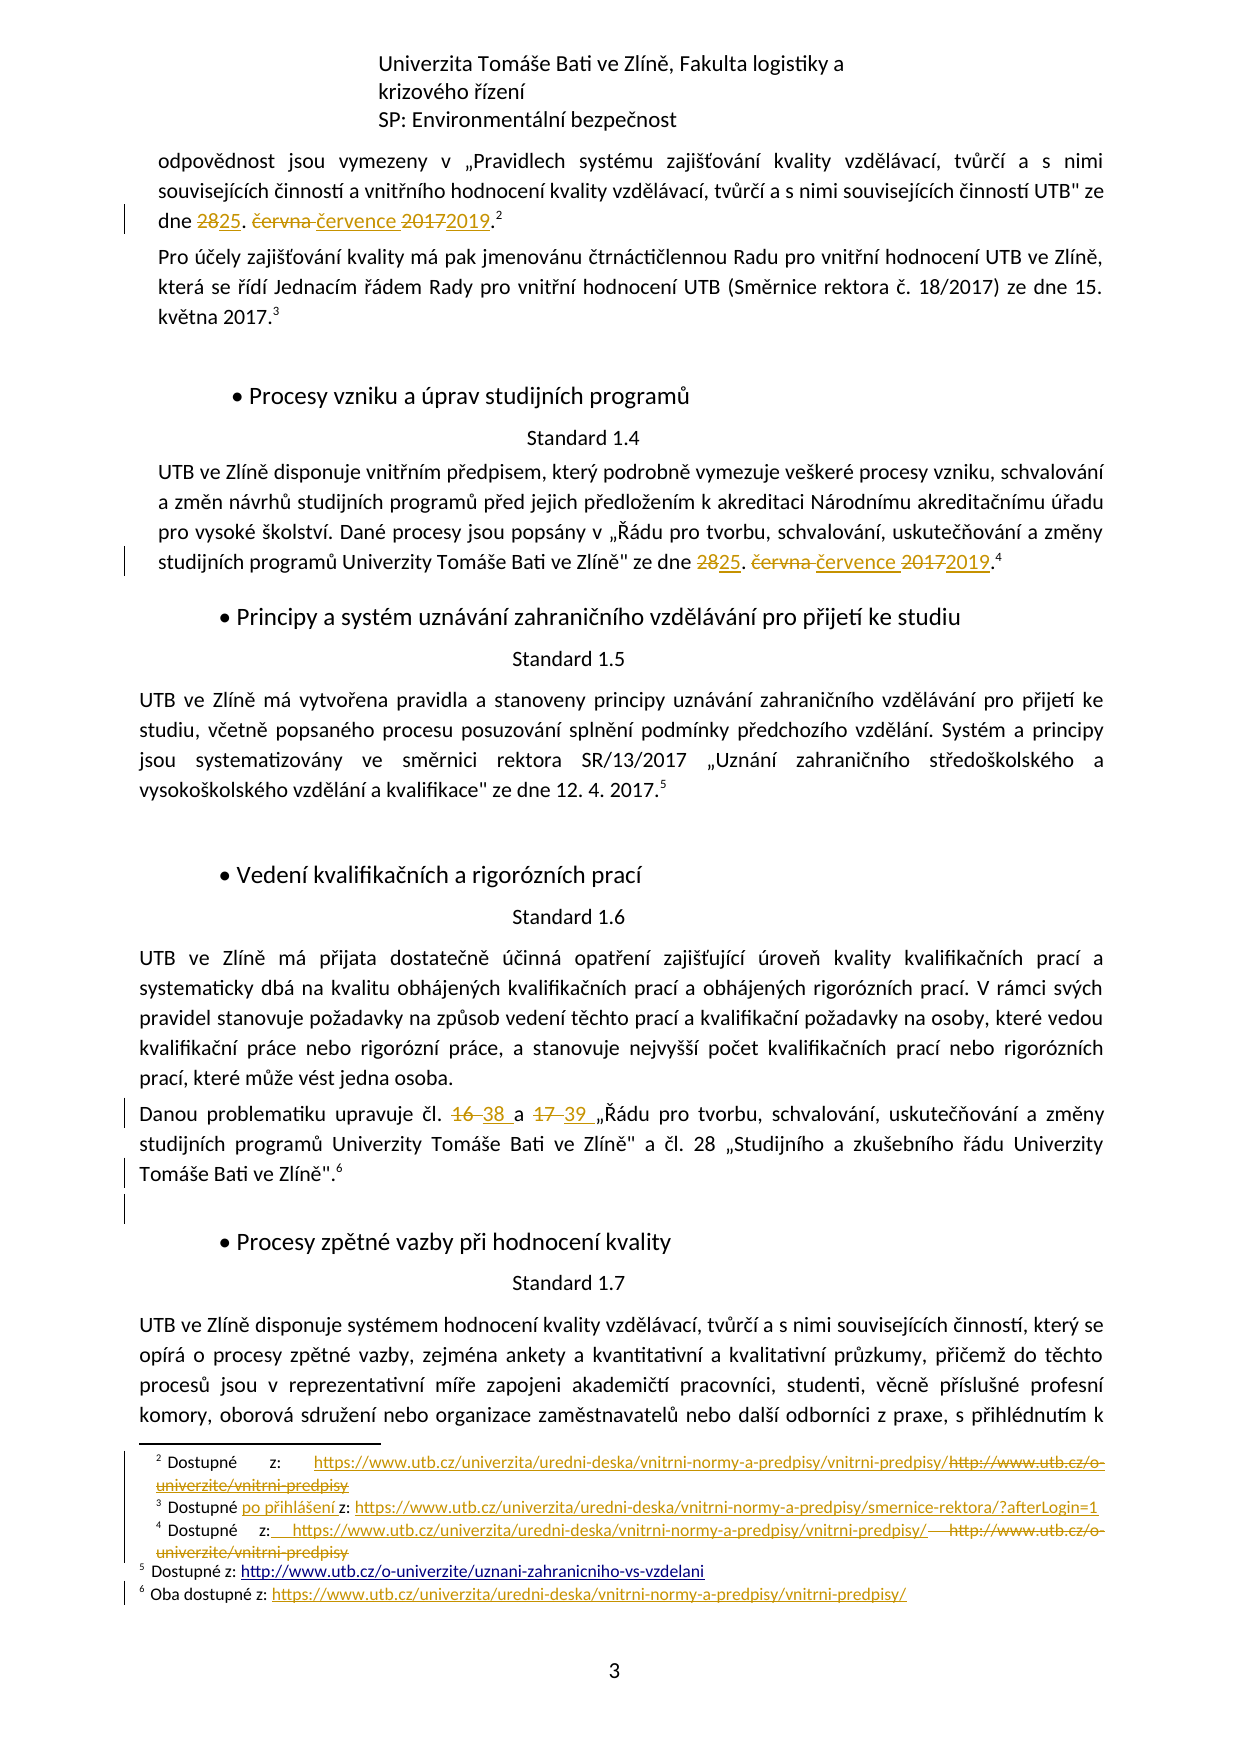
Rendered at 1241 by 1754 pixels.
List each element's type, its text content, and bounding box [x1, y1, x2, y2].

text • Procesy vzniku a úprav studijních programů [231, 384, 1105, 409]
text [158, 144, 1105, 234]
text Standard 1.7 [512, 1273, 1105, 1295]
text Standard 1.4 [527, 427, 1105, 449]
text • Vedení kvalifikačních a rigorózních prací [218, 864, 1105, 889]
text UTB ve Zlíně má vytvořena pravidla a stanoveny principy uznávání zahraničního vzdělávání pro přijetí ke studiu, včetně popsaného procesu posuzování splnění podmínky předchozího vzdělání. Systém a principy jsou systematizovány ve směrnici rektora SR/13/2017 „Uznání zahraničního středoškolského a vysokoškolského vzdělání a kvalifikace" ze dne 12. 4. 2017. [139, 683, 1105, 803]
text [139, 1308, 1105, 1428]
text Danou problematiku upravuje čl. a „Řádu pro tvorbu, schvalování, uskutečňování a změny studijních programů Univerzity Tomáše Bati ve Zlíně" a čl. 28 „Studijního a zkušebního řádu Univerzity Tomáše Bati ve Zlíně". [139, 1097, 1105, 1187]
text • Principy a systém uznávání zahraničního vzdělávání pro přijetí ke studiu [218, 606, 1105, 631]
text UTB ve Zlíně disponuje vnitřním předpisem, který podrobně vymezuje veškeré procesy vzniku, schvalování a změn návrhů studijních programů před jejich předložením k akreditaci Národnímu akreditačnímu úřadu pro vysoké školství. Dané procesy jsou popsány v „Řádu pro tvorbu, schvalování, uskutečňování a změny studijních programů Univerzity Tomáše Bati ve Zlíně" ze dne . . [158, 456, 1105, 576]
text UTB ve Zlíně má přijata dostatečně účinná opatření zajišťující úroveň kvality kvalifikačních prací a systematicky dbá na kvalitu obhájených kvalifikačních prací a obhájených rigorózních prací. V rámci svých pravidel stanovuje požadavky na způsob vedení těchto prací a kvalifikační požadavky na osoby, které vedou kvalifikační práce nebo rigorózní práce, a stanovuje nejvyšší počet kvalifikačních prací nebo rigorózních prací, které může vést jedna osoba. [139, 941, 1105, 1091]
text Pro účely zajišťování kvality má pak jmenovánu čtrnáctičlennou Radu pro vnitřní hodnocení UTB ve Zlíně, která se řídí Jednacím řádem Rady pro vnitřní hodnocení UTB (Směrnice rektora č. 18/2017) ze dne 15. května 2017. [158, 241, 1105, 331]
text Standard 1.6 [512, 907, 1105, 928]
text • Procesy zpětné vazby při hodnocení kvality [218, 1230, 1105, 1255]
text Standard 1.5 [512, 649, 1105, 671]
